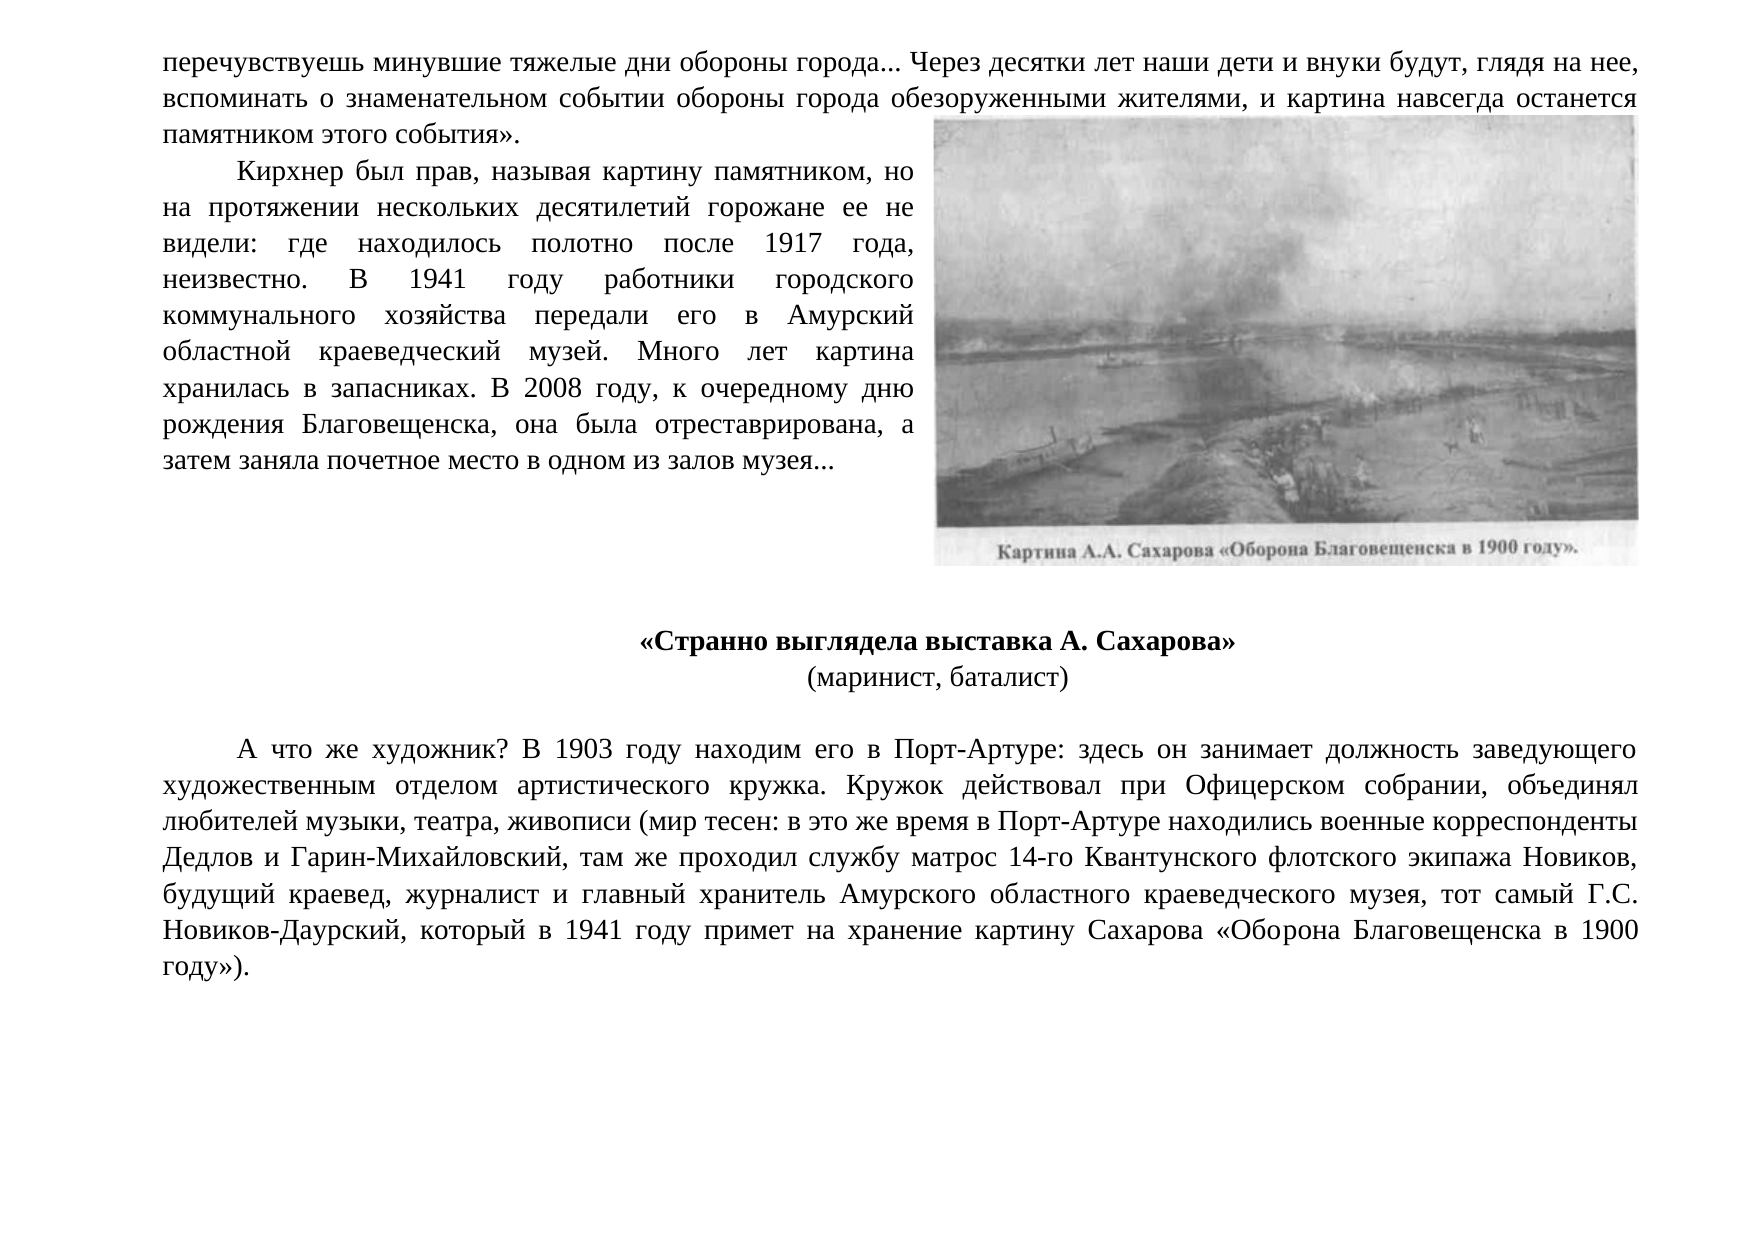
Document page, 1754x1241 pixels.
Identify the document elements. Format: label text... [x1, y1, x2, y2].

text А что же художник? В 1903 году находим его в Порт-Артуре: здесь он занимает должность заведующего художественным отделом артистического кружка. Кружок действовал при Офицерском собрании, объединял любителей музыки, театра, живописи (мир тесен: в это же время в Порт-Артуре находились военные корреспонденты Дедлов и Гарин-Михайловский, там же проходил службу матрос 14-го Квантунского флотского экипажа Новиков, будущий краевед, журналист и главный хранитель Амурского областного краеведческого музея, тот самый Г.С. Новиков-Даурский, который в 1941 году примет на хранение картину Сахарова «Оборона Благовещенска в 1900 году»). [162, 731, 1639, 982]
text «Странно выглядела выставка А. Сахарова» [162, 623, 1639, 656]
text (маринист, баталист) [162, 659, 1639, 692]
picture [933, 115, 1639, 566]
text Кирхнер был прав, называя картину памятником, но на протяжении нескольких десятилетий горожане ее не видели: где находилось полотно после 1917 года, неизвестно. В 1941 году работники городского коммунального хозяйства передали его в Амурский областной краеведческий музей. Много лет картина хранилась в запасниках. В 2008 году, к очередному дню рождения Благовещенска, она была отреставрирована, а затем заняла почетное место в одном из залов музея... [162, 153, 933, 476]
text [162, 44, 1639, 150]
